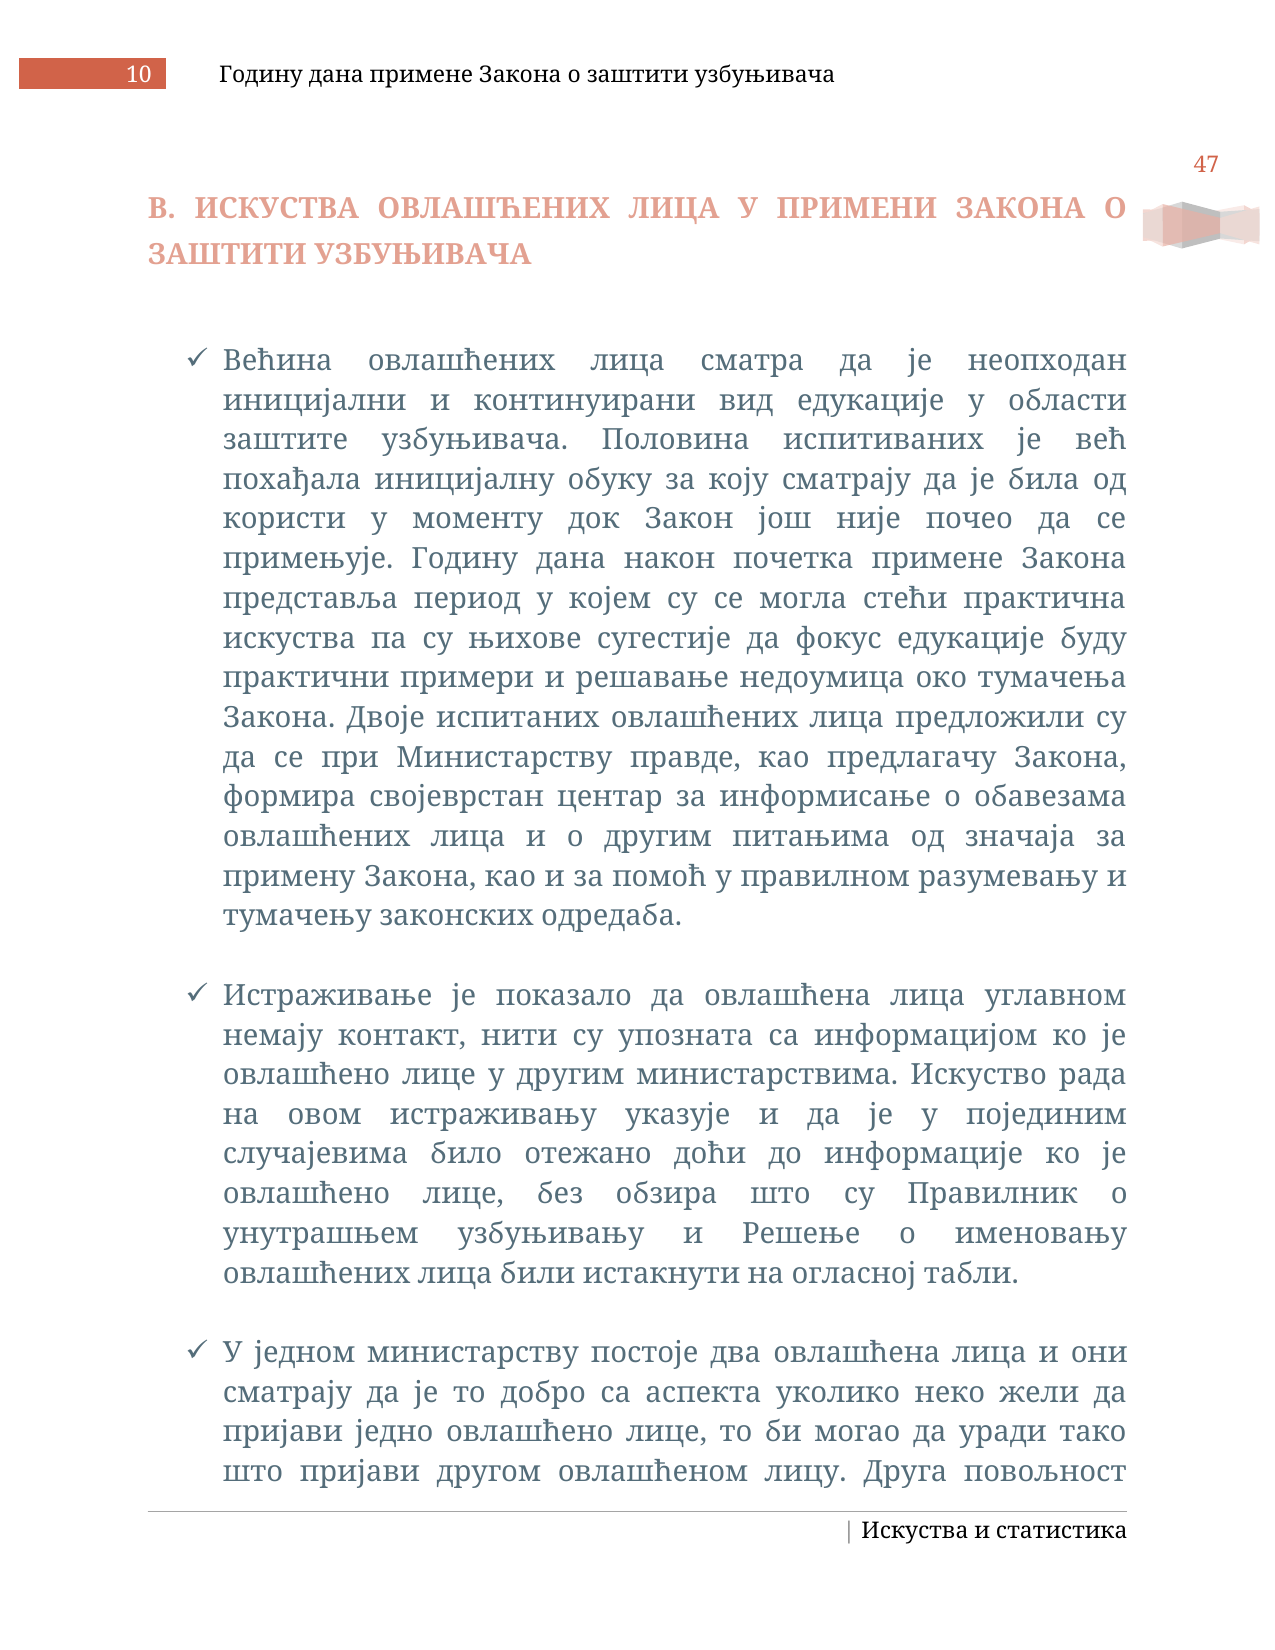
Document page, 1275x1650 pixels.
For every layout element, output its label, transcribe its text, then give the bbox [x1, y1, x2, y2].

text В. ИСКУСТВА ОВЛАШЋЕНИХ ЛИЦА У ПРИМЕНИ ЗАКОНА О ЗАШТИТИ УЗБУЊИВАЧА [148, 187, 1127, 273]
list Истраживање је показало да овлашћена лица углавном немају контакт, нити су упозната са информацијом ко је овлашћено лице у другим министарствима. Искуство рада на овом истраживању указује и да је у појединим случајевима било отежано доћи до информације ко је овлашћено лице, без обзира што су Правилник о унутрашњем узбуњивању и Решење о именовању овлашћених лица били истакнути на огласној табли. [185, 974, 1127, 1292]
list Већина овлашћених лица сматра да је неопходан иницијални и континуирани вид едукације у области заштите узбуњивача. Половина испитиваних је већ похађала иницијалну обуку за коју сматрају да је била од користи у моменту док Закон још није почео да се примењује. Годину дана након почетка примене Закона представља период у којем су се могла стећи практична искуства па су њихове сугестије да фокус едукације буду практични примери и решавање недоумица око тумачења Закона. Двоје испитаних овлашћених лица предложили су да се при Министарству правде, као предлагачу Закона, формира својеврстан центар за информисање о обавезама овлашћених лица и о другим питањима од значаја за примену Закона, као и за помоћ у правилном разумевању и тумачењу законских одредаба. [185, 339, 1127, 934]
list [185, 1331, 1127, 1490]
